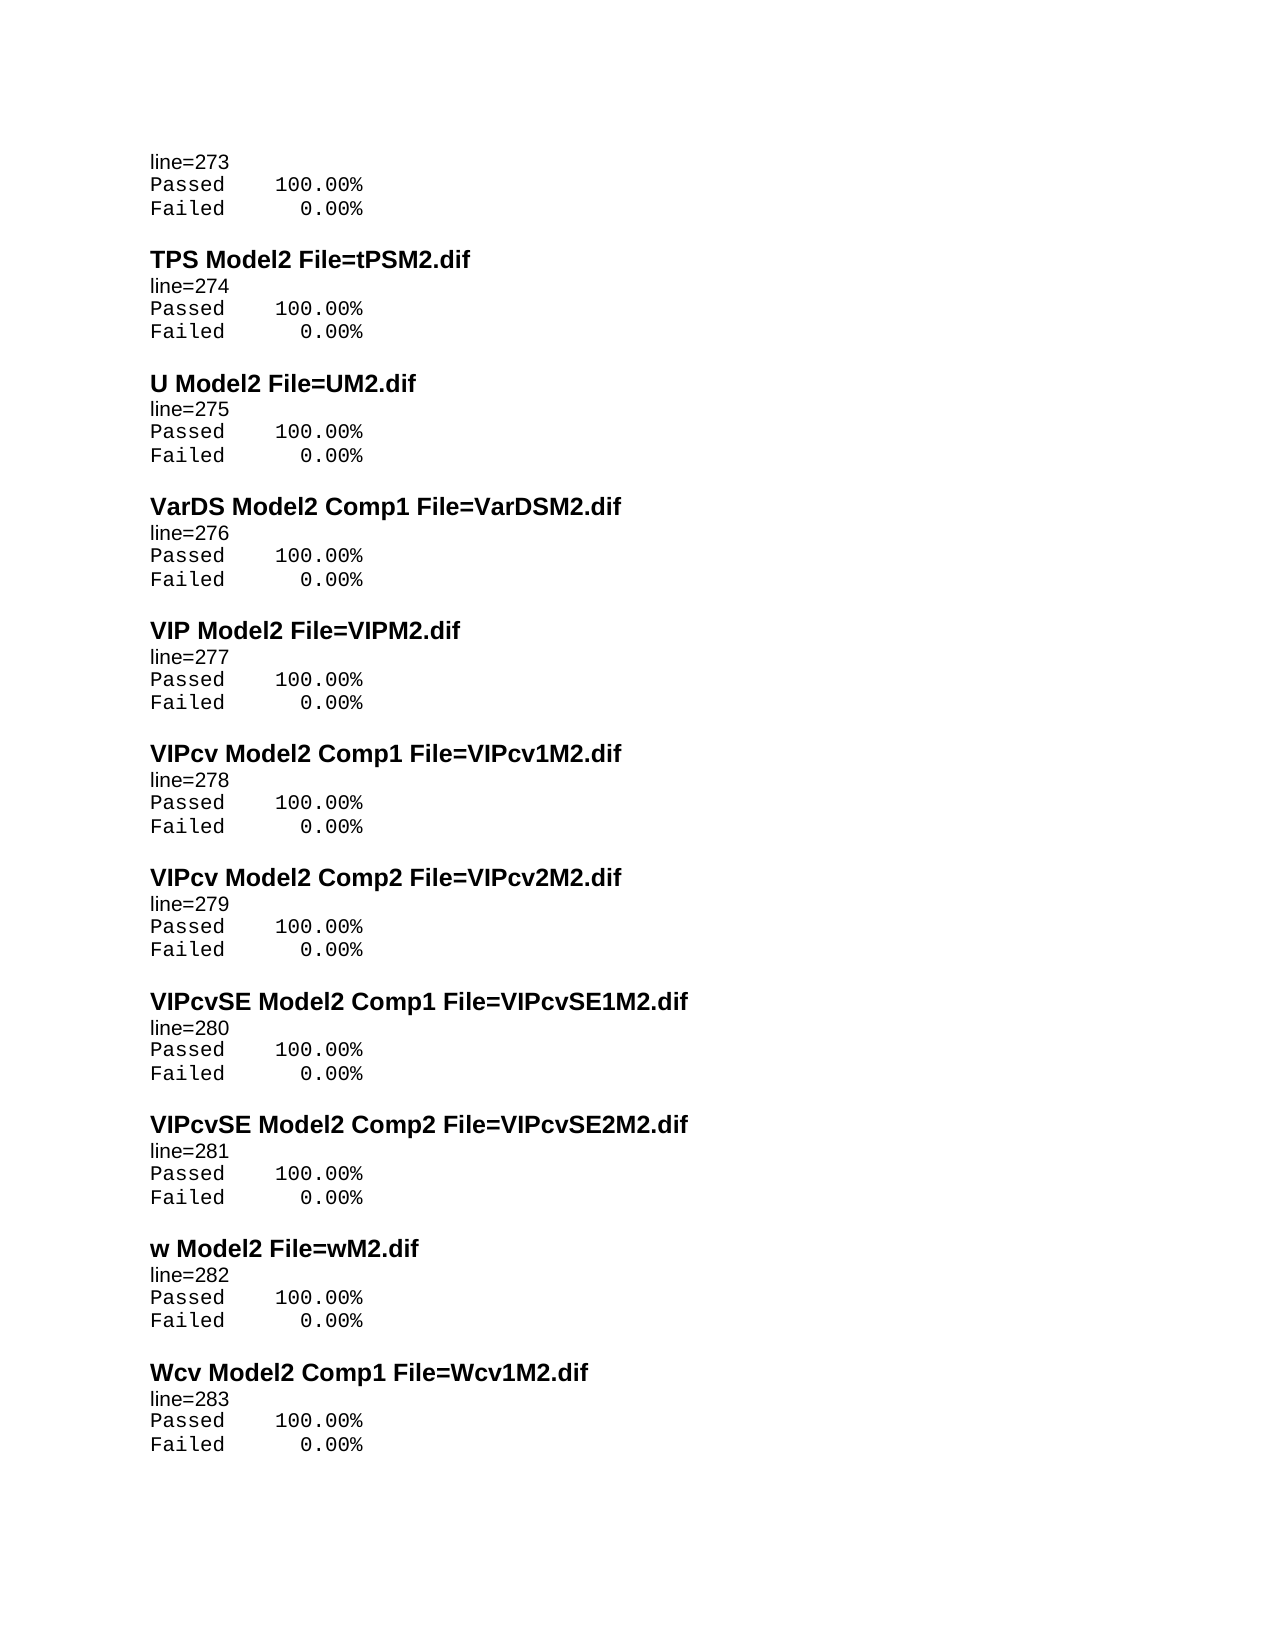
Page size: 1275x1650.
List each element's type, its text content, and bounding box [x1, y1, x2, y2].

text U Model2 File=UM2.dif [150, 368, 1125, 397]
text Failed 0.00% [150, 1187, 1125, 1210]
text Passed 100.00% [150, 174, 1125, 198]
text line=274 [150, 274, 1125, 298]
text Passed 100.00% [150, 298, 1125, 321]
text Passed 100.00% [150, 1287, 1125, 1310]
text Passed 100.00% [150, 792, 1125, 816]
text Failed 0.00% [150, 1063, 1125, 1087]
text Failed 0.00% [150, 198, 1125, 221]
text Passed 100.00% [150, 421, 1125, 445]
text Failed 0.00% [150, 568, 1125, 592]
text Failed 0.00% [150, 692, 1125, 716]
text Failed 0.00% [150, 321, 1125, 345]
text VIPcv Model2 Comp2 File=VIPcv2M2.dif [150, 863, 1125, 892]
text Failed 0.00% [150, 1310, 1125, 1334]
text line=277 [150, 644, 1125, 668]
text VIPcvSE Model2 Comp1 File=VIPcvSE1M2.dif [150, 987, 1125, 1016]
text Passed 100.00% [150, 1163, 1125, 1187]
text line=280 [150, 1016, 1125, 1039]
text line=276 [150, 521, 1125, 545]
text line=279 [150, 892, 1125, 916]
text VarDS Model2 Comp1 File=VarDSM2.dif [150, 492, 1125, 521]
text Passed 100.00% [150, 1039, 1125, 1063]
text VIPcv Model2 Comp1 File=VIPcv1M2.dif [150, 739, 1125, 768]
text w Model2 File=wM2.dif [150, 1234, 1125, 1263]
text Passed 100.00% [150, 1410, 1125, 1434]
text Passed 100.00% [150, 916, 1125, 939]
text line=273 [150, 150, 1125, 174]
text Failed 0.00% [150, 939, 1125, 963]
text line=278 [150, 768, 1125, 792]
text line=281 [150, 1139, 1125, 1163]
text line=275 [150, 397, 1125, 421]
text Failed 0.00% [150, 816, 1125, 839]
text line=283 [150, 1386, 1125, 1410]
text line=282 [150, 1263, 1125, 1287]
text Failed 0.00% [150, 1434, 1125, 1458]
text VIPcvSE Model2 Comp2 File=VIPcvSE2M2.dif [150, 1110, 1125, 1139]
text Passed 100.00% [150, 668, 1125, 692]
text Passed 100.00% [150, 545, 1125, 568]
text VIP Model2 File=VIPM2.dif [150, 616, 1125, 644]
text TPS Model2 File=tPSM2.dif [150, 245, 1125, 274]
text Failed 0.00% [150, 445, 1125, 468]
text Wcv Model2 Comp1 File=Wcv1M2.dif [150, 1358, 1125, 1386]
